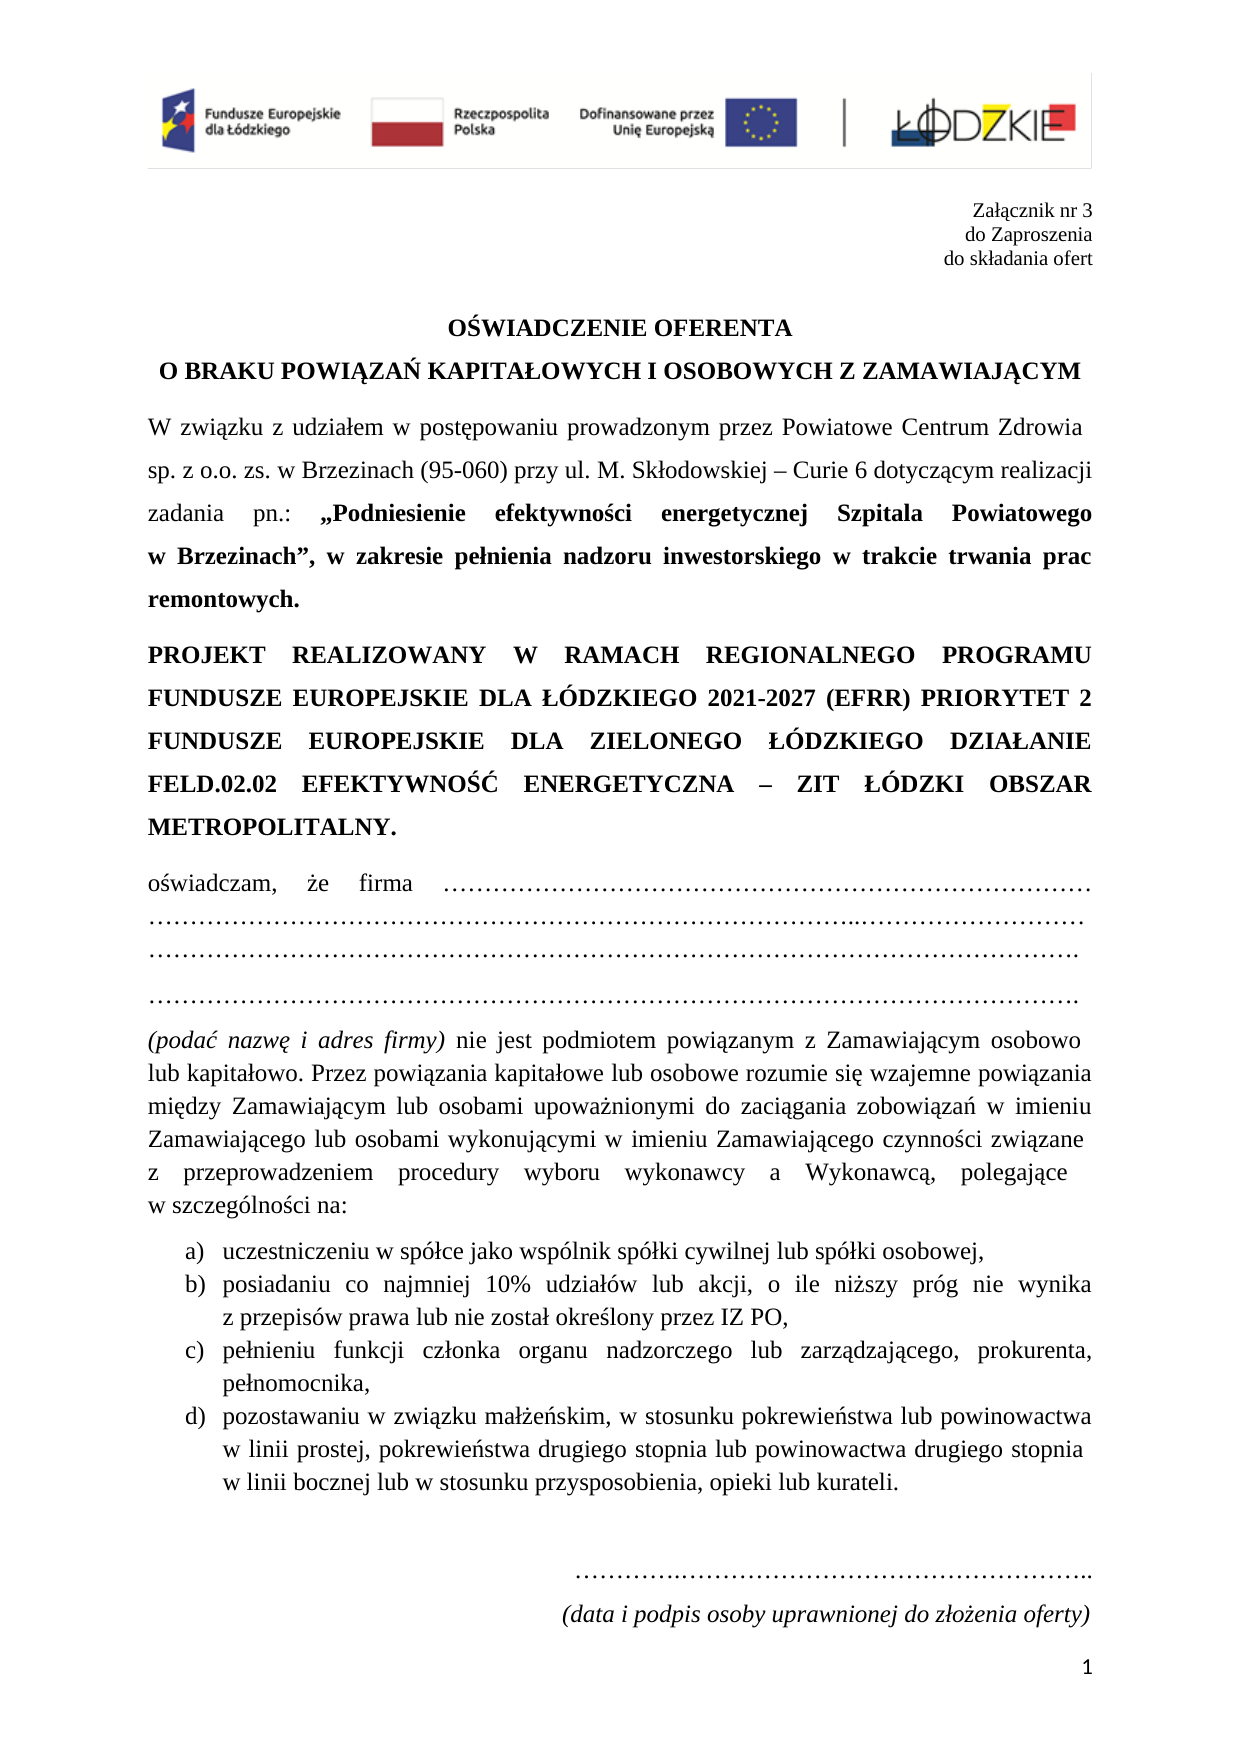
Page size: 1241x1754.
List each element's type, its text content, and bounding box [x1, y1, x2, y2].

text W związku z udziałem w postępowaniu prowadzonym przez Powiatowe Centrum Zdrowia sp. z o.o. zs. w Brzezinach (95-060) przy ul. M. Skłodowskiej – Curie 6 dotyczącym realizacji zadania pn.: „Podniesienie efektywności energetycznej Szpitala Powiatowego w Brzezinach”, w zakresie pełnienia nadzoru inwestorskiego w trakcie trwania prac remontowych. [148, 412, 1093, 613]
text ………….………………………………………….. [148, 1556, 1093, 1584]
text PROJEKT REALIZOWANY W RAMACH REGIONALNEGO PROGRAMU FUNDUSZE EUROPEJSKIE DLA ŁÓDZKIEGO 2021-2027 (EFRR) PRIORYTET 2 FUNDUSZE EUROPEJSKIE DLA ZIELONEGO ŁÓDZKIEGO DZIAŁANIE FELD.02.02 EFEKTYWNOŚĆ ENERGETYCZNA – ZIT ŁÓDZKI OBSZAR METROPOLITALNY. [148, 640, 1093, 841]
text do Zaproszenia [148, 222, 1093, 246]
text (data i podpis osoby uprawnionej do złożenia oferty) [148, 1599, 1093, 1627]
list uczestniczeniu w spółce jako wspólnik spółki cywilnej lub spółki osobowej, [185, 1236, 1093, 1264]
picture [147, 73, 1093, 170]
list pełnieniu funkcji członka organu nadzorczego lub zarządzającego, prokurenta, pełnomocnika, [185, 1335, 1093, 1397]
text OŚWIADCZENIE OFERENTA [148, 313, 1093, 342]
text Załącznik nr 3 [148, 198, 1093, 222]
text …………………………………………………………………………………………………. [148, 980, 1093, 1008]
list posiadaniu co najmniej 10% udziałów lub akcji, o ile niższy próg nie wynika z przepisów prawa lub nie został określony przez IZ PO, [185, 1269, 1093, 1331]
text do składania ofert [148, 246, 1093, 270]
text (podać nazwę i adres firmy) nie jest podmiotem powiązanym z Zamawiającym osobowo lub kapitałowo. Przez powiązania kapitałowe lub osobowe rozumie się wzajemne powiązania między Zamawiającym lub osobami upoważnionymi do zaciągania zobowiązań w imieniu Zamawiającego lub osobami wykonującymi w imieniu Zamawiającego czynności związane z przeprowadzeniem procedury wyboru wykonawcy a Wykonawcą, polegające w szczególności na: [148, 1025, 1093, 1219]
list pozostawaniu w związku małżeńskim, w stosunku pokrewieństwa lub powinowactwa w linii prostej, pokrewieństwa drugiego stopnia lub powinowactwa drugiego stopnia w linii bocznej lub w stosunku przysposobienia, opieki lub kurateli. [185, 1401, 1093, 1496]
text O BRAKU POWIĄZAŃ KAPITAŁOWYCH I OSOBOWYCH Z ZAMAWIAJĄCYM [148, 356, 1093, 385]
text oświadczam, że firma …………………………………………………………………… …………………………………………………………………………..……………………… …………………………………………………………………………………………………. [148, 868, 1093, 963]
